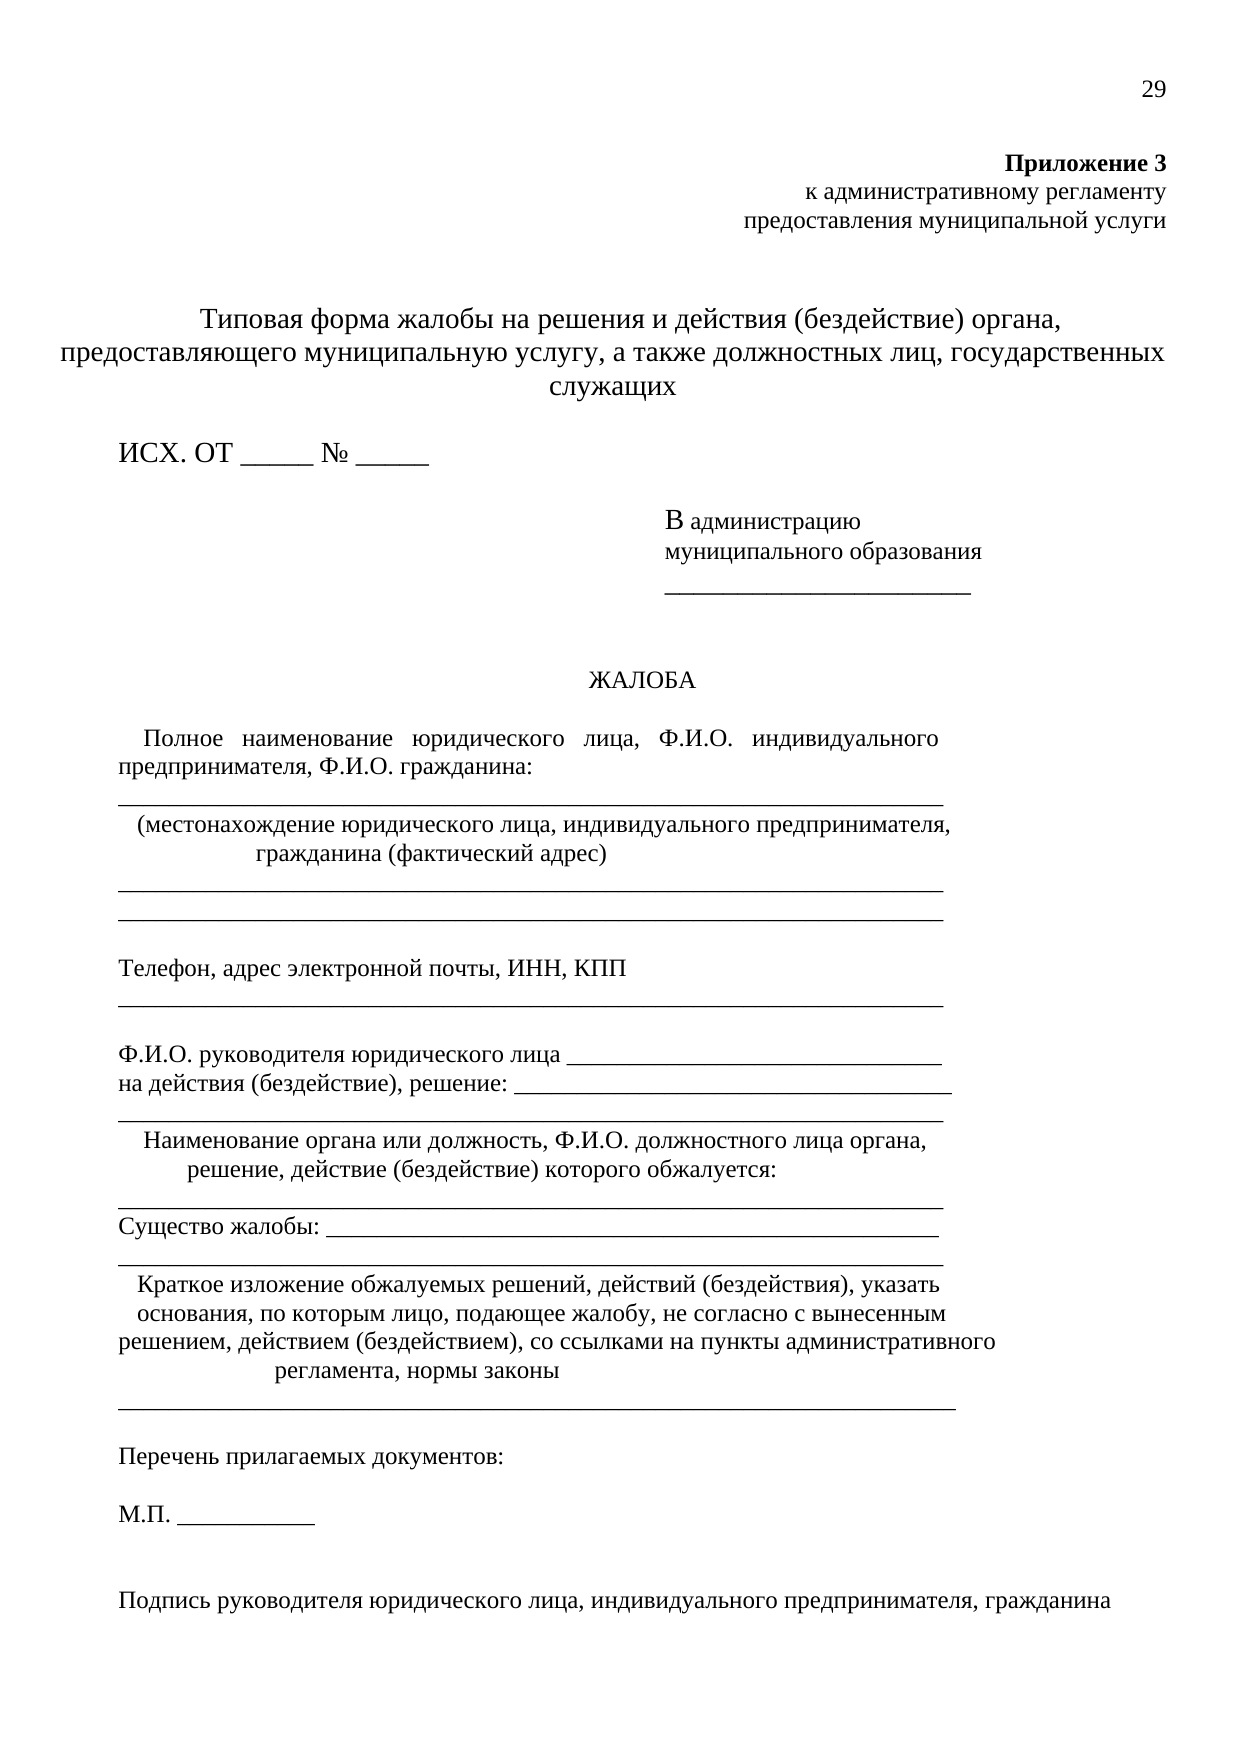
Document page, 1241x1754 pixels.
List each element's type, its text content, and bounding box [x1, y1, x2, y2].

text Краткое изложение обжалуемых решений, действий (бездействия), указать [118, 1269, 1167, 1298]
text регламента, нормы законы [118, 1355, 1167, 1384]
text на действия (бездействие), решение: ___________________________________ [118, 1068, 1167, 1096]
title Типовая форма жалобы на решения и действия (бездействие) органа, предоставляющего муниципальную услугу, а также должностных лиц, государственных служащих [59, 301, 1167, 402]
text Ф.И.О. руководителя юридического лица ______________________________ [118, 1039, 1167, 1068]
text основания, по которым лицо, подающее жалобу, не согласно с вынесенным [118, 1298, 1167, 1326]
text ИСХ. ОТ _____ № _____ [118, 435, 1167, 469]
text Полное наименование юридического лица, Ф.И.О. индивидуального [118, 723, 1167, 751]
text к административному регламенту [118, 176, 1167, 205]
text Телефон, адрес электронной почты, ИНН, КПП [118, 953, 1167, 981]
text Подпись руководителя юридического лица, индивидуального предпринимателя, гражданина [118, 1585, 1167, 1614]
text (местонахождение юридического лица, индивидуального предпринимателя, [118, 809, 1167, 838]
text решение, действие (бездействие) которого обжалуется: [118, 1154, 1167, 1183]
text решением, действием (бездействием), со ссылками на пункты административного [118, 1326, 1167, 1355]
text Существо жалобы: _________________________________________________ [118, 1211, 1167, 1240]
text __________________________________________________________________ [118, 780, 1167, 809]
text Перечень прилагаемых документов: [118, 1441, 1167, 1470]
subtitle Приложение 3 [118, 148, 1167, 176]
text __________________________________________________________________ [118, 1240, 1167, 1269]
text предоставления муниципальной услуги [118, 205, 1167, 234]
text __________________________________________________________________ [118, 1096, 1167, 1125]
text М.П. ___________ [118, 1499, 1167, 1528]
text Наименование органа или должность, Ф.И.О. должностного лица органа, [118, 1125, 1167, 1154]
text __________________________________________________________________ [118, 1183, 1167, 1211]
text В администрацию [118, 502, 1167, 536]
text гражданина (фактический адрес) [118, 838, 1167, 866]
text муниципального образования [118, 536, 1167, 564]
text __________________________________________________________________ [118, 866, 1167, 895]
text __________________________________________________________________ [118, 981, 1167, 1010]
text __________________________________________________________________ [118, 895, 1167, 924]
text _____________________ [118, 564, 1167, 598]
text ___________________________________________________________________ [118, 1384, 1167, 1413]
text ЖАЛОБА [118, 665, 1167, 694]
text предпринимателя, Ф.И.О. гражданина: [118, 751, 1167, 780]
